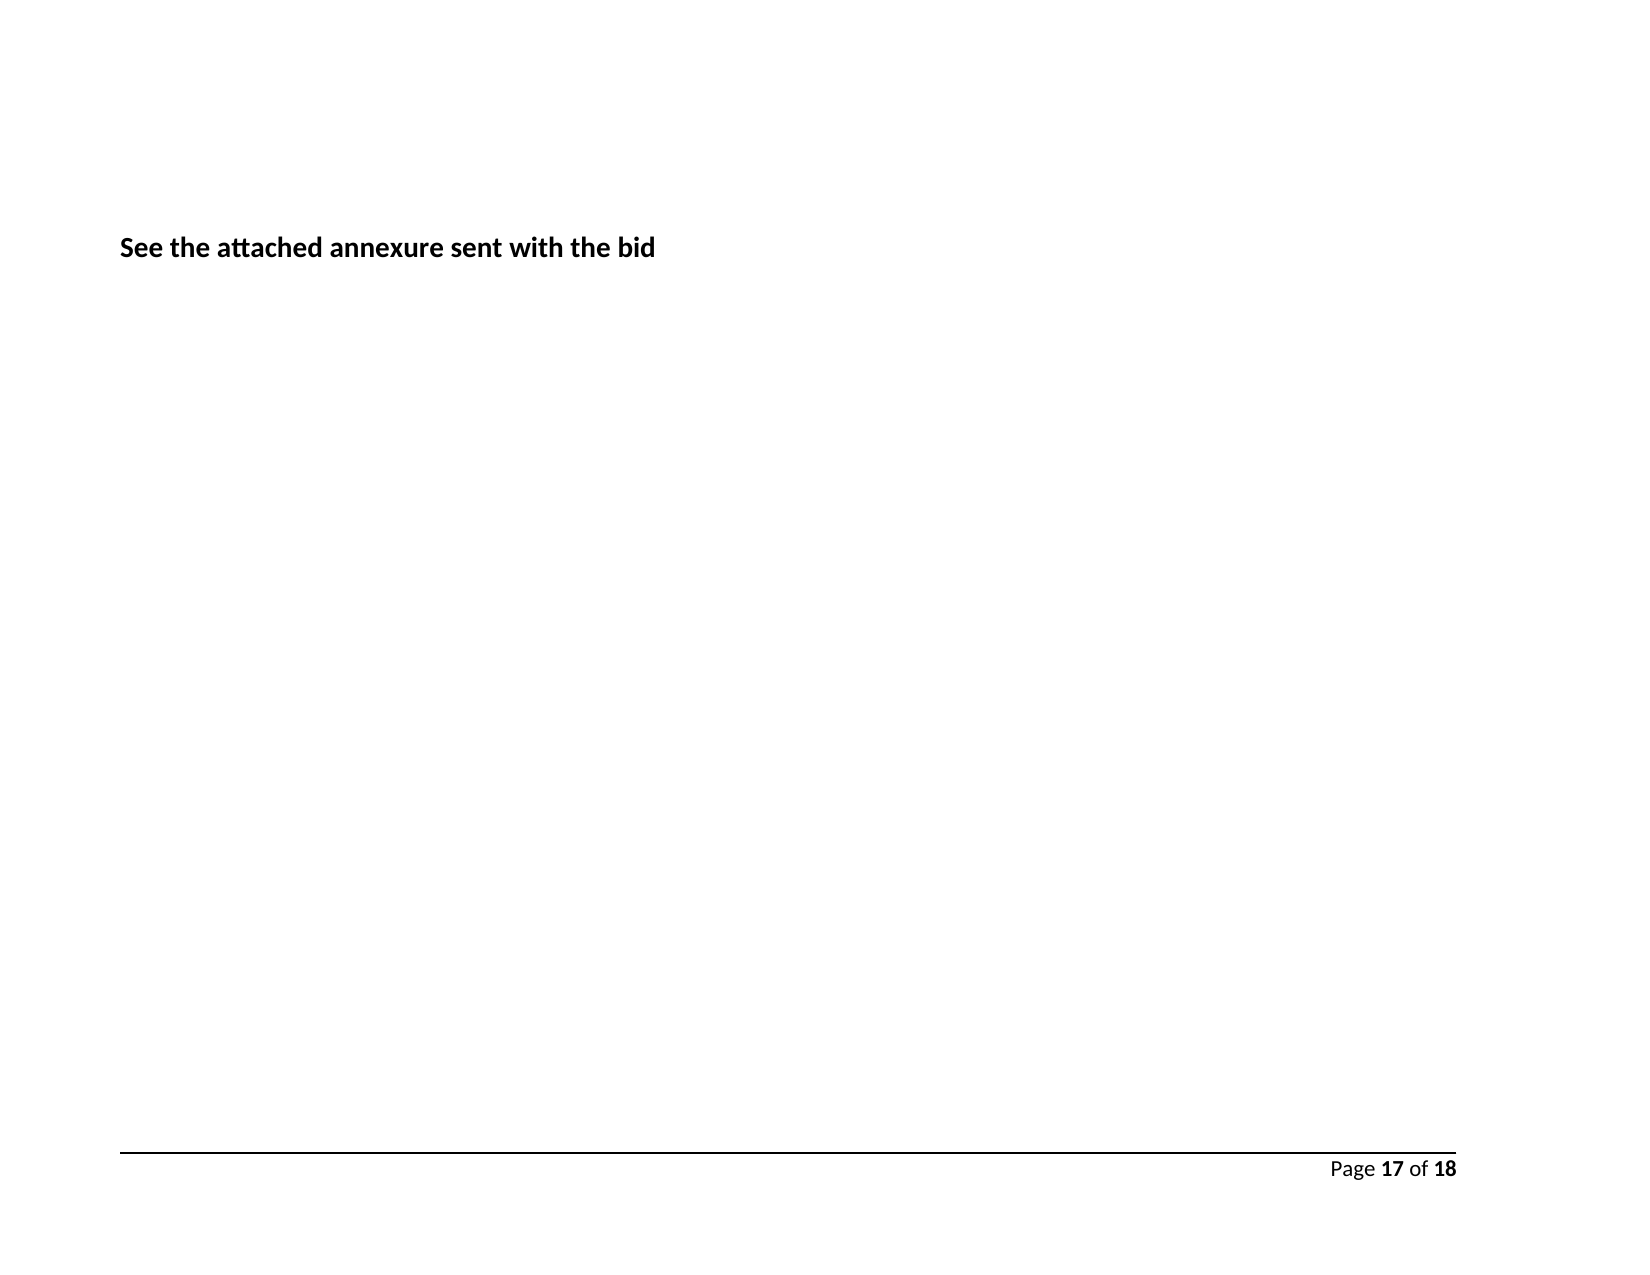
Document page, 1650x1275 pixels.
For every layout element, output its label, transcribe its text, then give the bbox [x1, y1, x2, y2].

text See the attached annexure sent with the bid [120, 229, 1458, 265]
